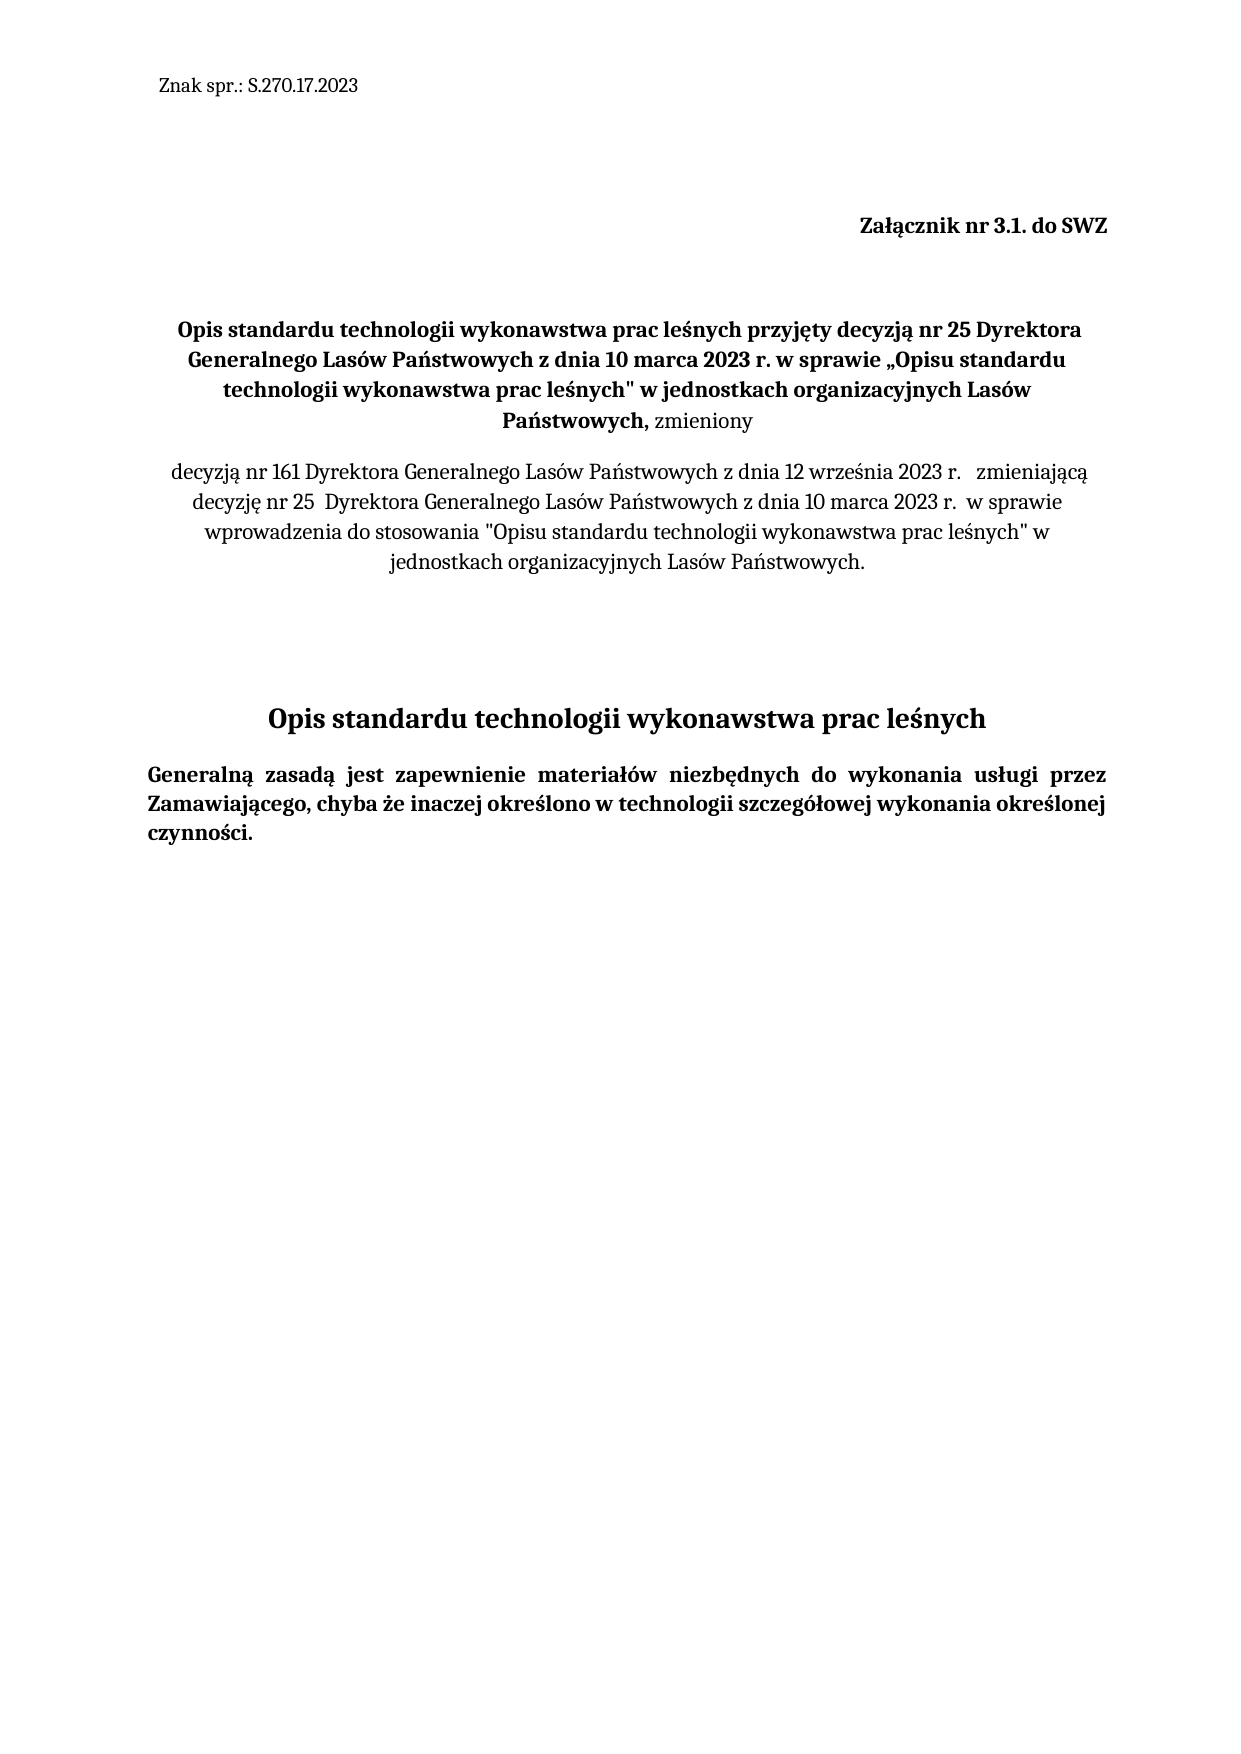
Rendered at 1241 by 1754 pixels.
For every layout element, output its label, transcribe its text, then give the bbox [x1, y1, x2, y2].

text Generalną zasadą jest zapewnienie materiałów niezbędnych do wykonania usługi przez Zamawiającego, chyba że inaczej określono w technologii szczegółowej wykonania określonej czynności. [148, 762, 1107, 846]
text decyzją nr 161 Dyrektora Generalnego Lasów Państwowych z dnia 12 września 2023 r. zmieniającą decyzję nr 25 Dyrektora Generalnego Lasów Państwowych z dnia 10 marca 2023 r. w sprawie wprowadzenia do stosowania "Opisu standardu technologii wykonawstwa prac leśnych" w jednostkach organizacyjnych Lasów Państwowych. [148, 458, 1107, 576]
text Opis standardu technologii wykonawstwa prac leśnych [148, 702, 1107, 736]
text Załącznik nr 3.1. do SWZ [148, 213, 1107, 239]
text Opis standardu technologii wykonawstwa prac leśnych przyjęty decyzją nr 25 Dyrektora Generalnego Lasów Państwowych z dnia 10 marca 2023 r. w sprawie „Opisu standardu technologii wykonawstwa prac leśnych" w jednostkach organizacyjnych Lasów Państwowych, zmieniony [148, 317, 1107, 434]
